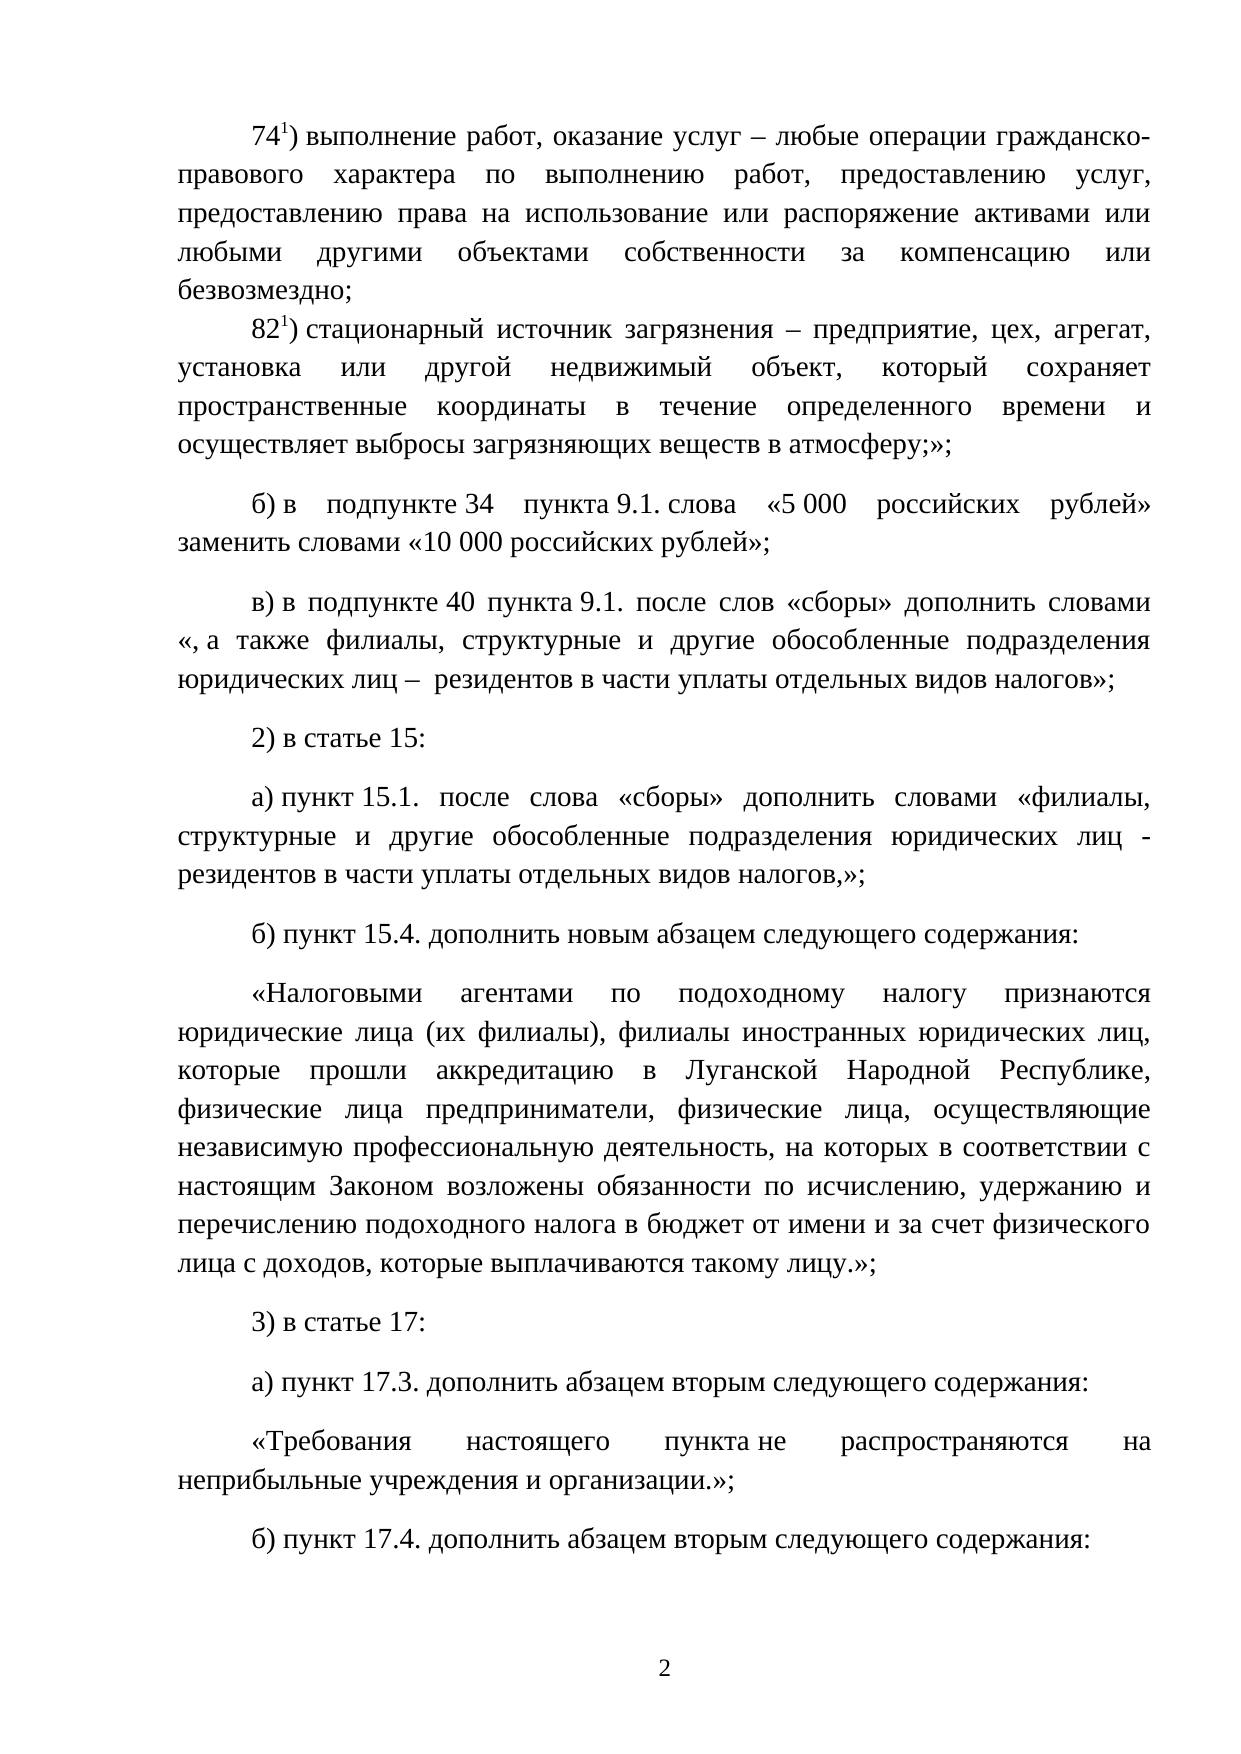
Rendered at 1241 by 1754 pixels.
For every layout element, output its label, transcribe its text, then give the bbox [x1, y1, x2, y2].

text «Налоговыми агентами по подоходному налогу признаются юридические лица (их филиалы), филиалы иностранных юридических лиц, которые прошли аккредитацию в Луганской Народной Республике, физические лица предприниматели, физические лица, осуществляющие независимую профессиональную деятельность, на которых в соответствии с настоящим Законом возложены обязанности по исчислению, удержанию и перечислению подоходного налога в бюджет от имени и за счет физического лица с доходов, которые выплачиваются такому лицу.»; [177, 975, 1152, 1279]
text а) пункт 15.1. после слова «сборы» дополнить словами «филиалы, структурные и другие обособленные подразделения юридических лиц - резидентов в части уплаты отдельных видов налогов,»; [177, 779, 1152, 890]
text 3) в статье 17: [177, 1304, 1152, 1338]
text б) пункт 15.4. дополнить новым абзацем следующего содержания: [177, 916, 1152, 949]
text «Требования настоящего пункта не распространяются на неприбыльные учреждения и организации.»; [177, 1423, 1152, 1495]
text б) в подпункте 34 пункта 9.1. слова «5 000 российских рублей» заменить словами «10 000 российских рублей»; [177, 486, 1152, 558]
text б) пункт 17.4. дополнить абзацем вторым следующего содержания: [177, 1521, 1152, 1555]
text в) в подпункте 40 пункта 9.1. после слов «сборы» дополнить словами «, а также филиалы, структурные и другие обособленные подразделения юридических лиц – резидентов в части уплаты отдельных видов налогов»; [177, 584, 1152, 694]
text 821) стационарный источник загрязнения – предприятие, цех, агрегат, установка или другой недвижимый объект, который сохраняет пространственные координаты в течение определенного времени и осуществляет выбросы загрязняющих веществ в атмосферу;»; [177, 311, 1152, 460]
text а) пункт 17.3. дополнить абзацем вторым следующего содержания: [177, 1364, 1152, 1397]
text 741) выполнение работ, оказание услуг – любые операции гражданско-правового характера по выполнению работ, предоставлению услуг, предоставлению права на использование или распоряжение активами или любыми другими объектами собственности за компенсацию или безвозмездно; [177, 118, 1152, 306]
text 2) в статье 15: [177, 720, 1152, 754]
